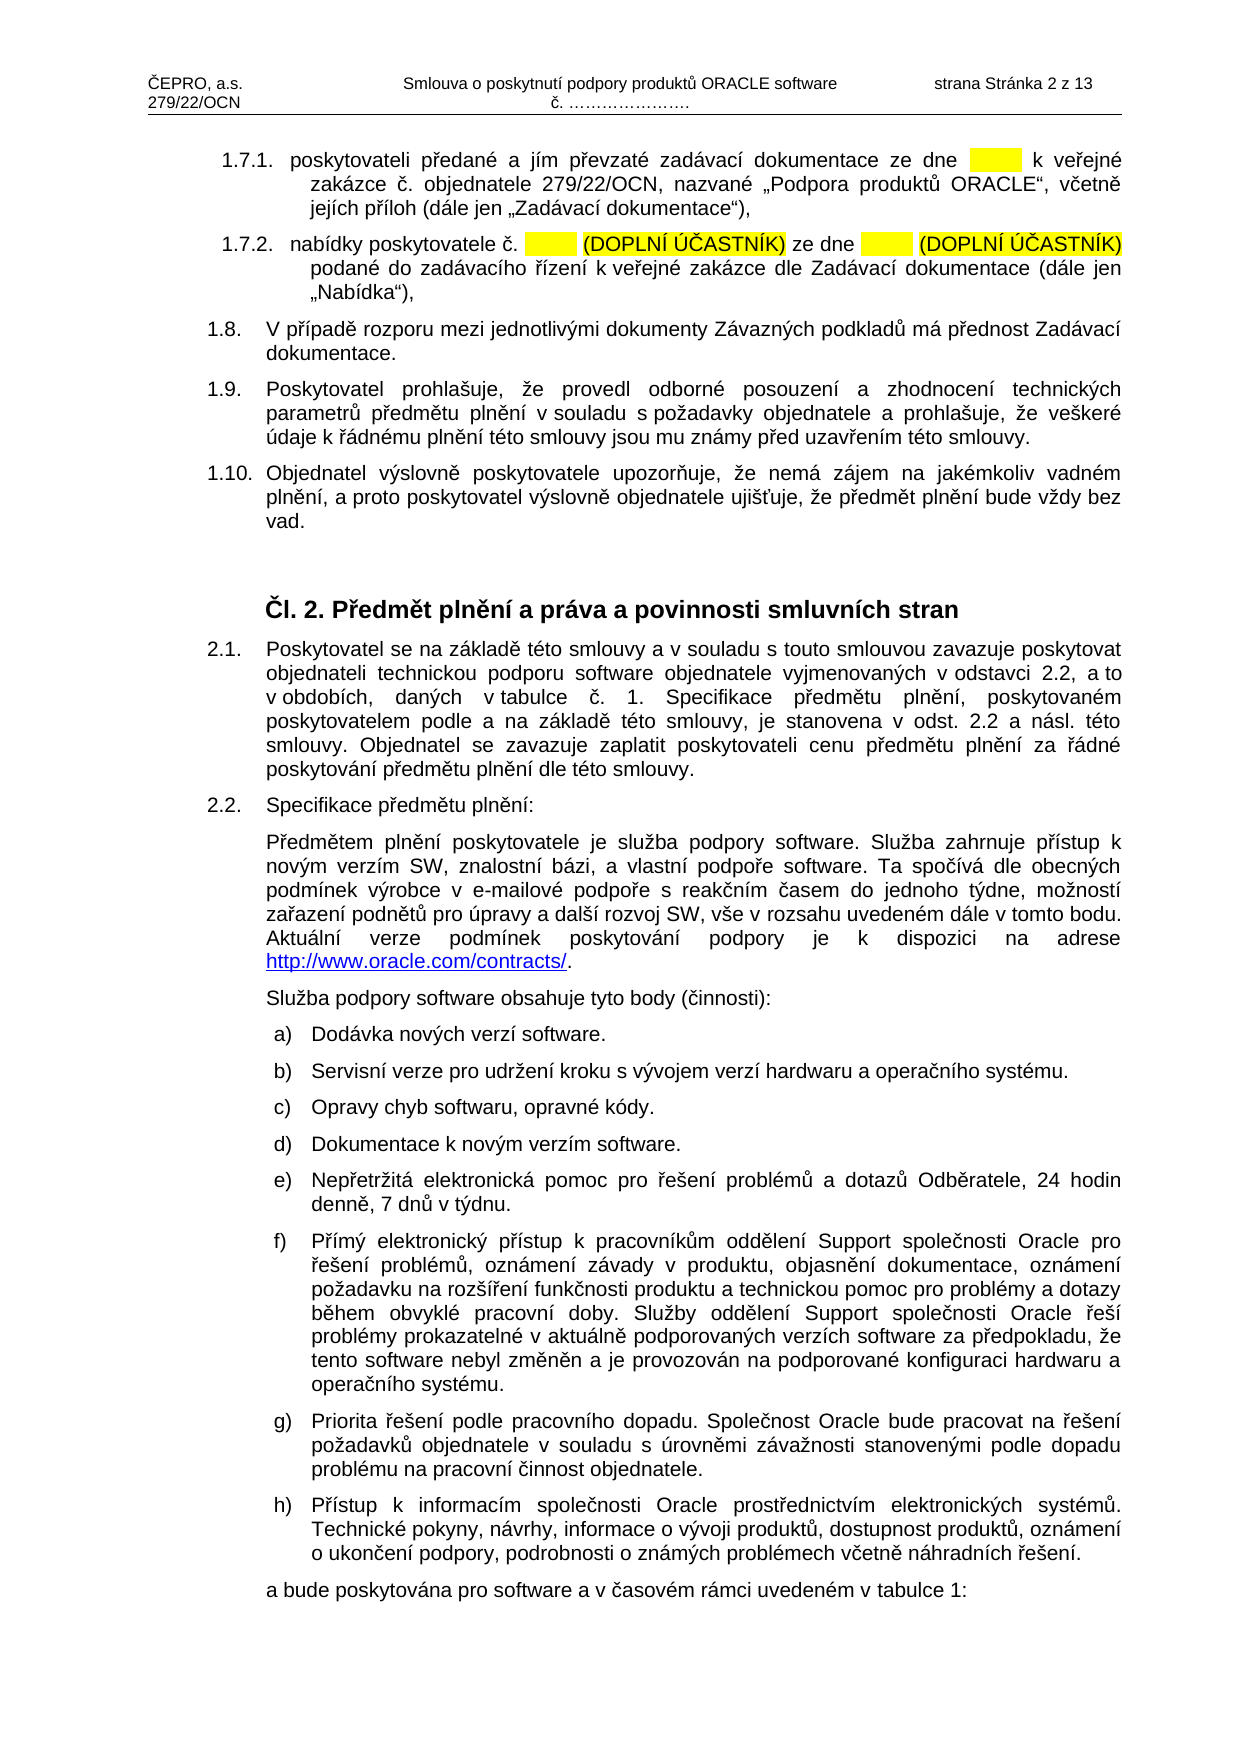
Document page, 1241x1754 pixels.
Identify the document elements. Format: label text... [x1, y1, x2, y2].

text Specifikace předmětu plnění: [207, 793, 1122, 817]
text Služba podpory software obsahuje tyto body (činnosti): [266, 986, 1122, 1010]
list Opravy chyb softwaru, opravné kódy. [274, 1095, 1122, 1119]
text Poskytovatel prohlašuje, že provedl odborné posouzení a zhodnocení technických parametrů předmětu plnění v souladu s požadavky objednatele a prohlašuje, že veškeré údaje k řádnému plnění této smlouvy jsou mu známy před uzavřením této smlouvy. [207, 377, 1122, 449]
text Předmět plnění a práva a povinnosti smluvních stran [102, 596, 1122, 624]
list Dodávka nových verzí software. [274, 1022, 1122, 1046]
list Nepřetržitá elektronická pomoc pro řešení problémů a dotazů Odběratele, 24 hodin denně, 7 dnů v týdnu. [274, 1168, 1122, 1216]
list Priorita řešení podle pracovního dopadu. Společnost Oracle bude pracovat na řešení požadavků objednatele v souladu s úrovněmi závažnosti stanovenými podle dopadu problému na pracovní činnost objednatele. [274, 1409, 1122, 1481]
text Předmětem plnění poskytovatele je služba podpory software. Služba zahrnuje přístup k novým verzím SW, znalostní bázi, a vlastní podpoře software. Ta spočívá dle obecných podmínek výrobce v e-mailové podpoře s reakčním časem do jednoho týdne, možností zařazení podnětů pro úpravy a další rozvoj SW, vše v rozsahu uvedeném dále v tomto bodu. Aktuální verze podmínek poskytování podpory je k dispozici na adrese http://www.oracle.com/contracts/. [266, 829, 1122, 973]
text Objednatel výslovně poskytovatele upozorňuje, že nemá zájem na jakémkoliv vadném plnění, a proto poskytovatel výslovně objednatele ujišťuje, že předmět plnění bude vždy bez vad. [207, 461, 1122, 533]
list Přímý elektronický přístup k pracovníkům oddělení Support společnosti Oracle pro řešení problémů, oznámení závady v produktu, objasnění dokumentace, oznámení požadavku na rozšíření funkčnosti produktu a technickou pomoc pro problémy a dotazy během obvyklé pracovní doby. Služby oddělení Support společnosti Oracle řeší problémy prokazatelné v aktuálně podporovaných verzích software za předpokladu, že tento software nebyl změněn a je provozován na podporované konfiguraci hardwaru a operačního systému. [274, 1228, 1122, 1396]
text V případě rozporu mezi jednotlivými dokumenty Závazných podkladů má přednost Zadávací dokumentace. [207, 316, 1122, 364]
text poskytovateli předané a jím převzaté zadávací dokumentace ze dne k veřejné zakázce č. objednatele 279/22/OCN, nazvané „Podpora produktů ORACLE“, včetně jejích příloh (dále jen „Zadávací dokumentace“), [221, 148, 1122, 219]
text Poskytovatel se na základě této smlouvy a v souladu s touto smlouvou zavazuje poskytovat objednateli technickou podporu software objednatele vyjmenovaných v odstavci 2.2, a to v obdobích, daných v tabulce č. 1. Specifikace předmětu plnění, poskytovaném poskytovatelem podle a na základě této smlouvy, je stanovena v odst. 2.2 a násl. této smlouvy. Objednatel se zavazuje zaplatit poskytovateli cenu předmětu plnění za řádné poskytování předmětu plnění dle této smlouvy. [207, 637, 1122, 781]
list Servisní verze pro udržení kroku s vývojem verzí hardwaru a operačního systému. [274, 1059, 1122, 1083]
list Dokumentace k novým verzím software. [274, 1132, 1122, 1156]
list nabídky poskytovatele č. (DOPLNÍ ÚČASTNÍK) ze dne (DOPLNÍ ÚČASTNÍK) podané do zadávacího řízení k veřejné zakázce dle Zadávací dokumentace (dále jen „Nabídka“), [221, 232, 1122, 304]
text a bude poskytována pro software a v časovém rámci uvedeném v tabulce 1: [266, 1577, 1122, 1601]
list Přístup k informacím společnosti Oracle prostřednictvím elektronických systémů. Technické pokyny, návrhy, informace o vývoji produktů, dostupnost produktů, oznámení o ukončení podpory, podrobnosti o známých problémech včetně náhradních řešení. [274, 1493, 1122, 1565]
